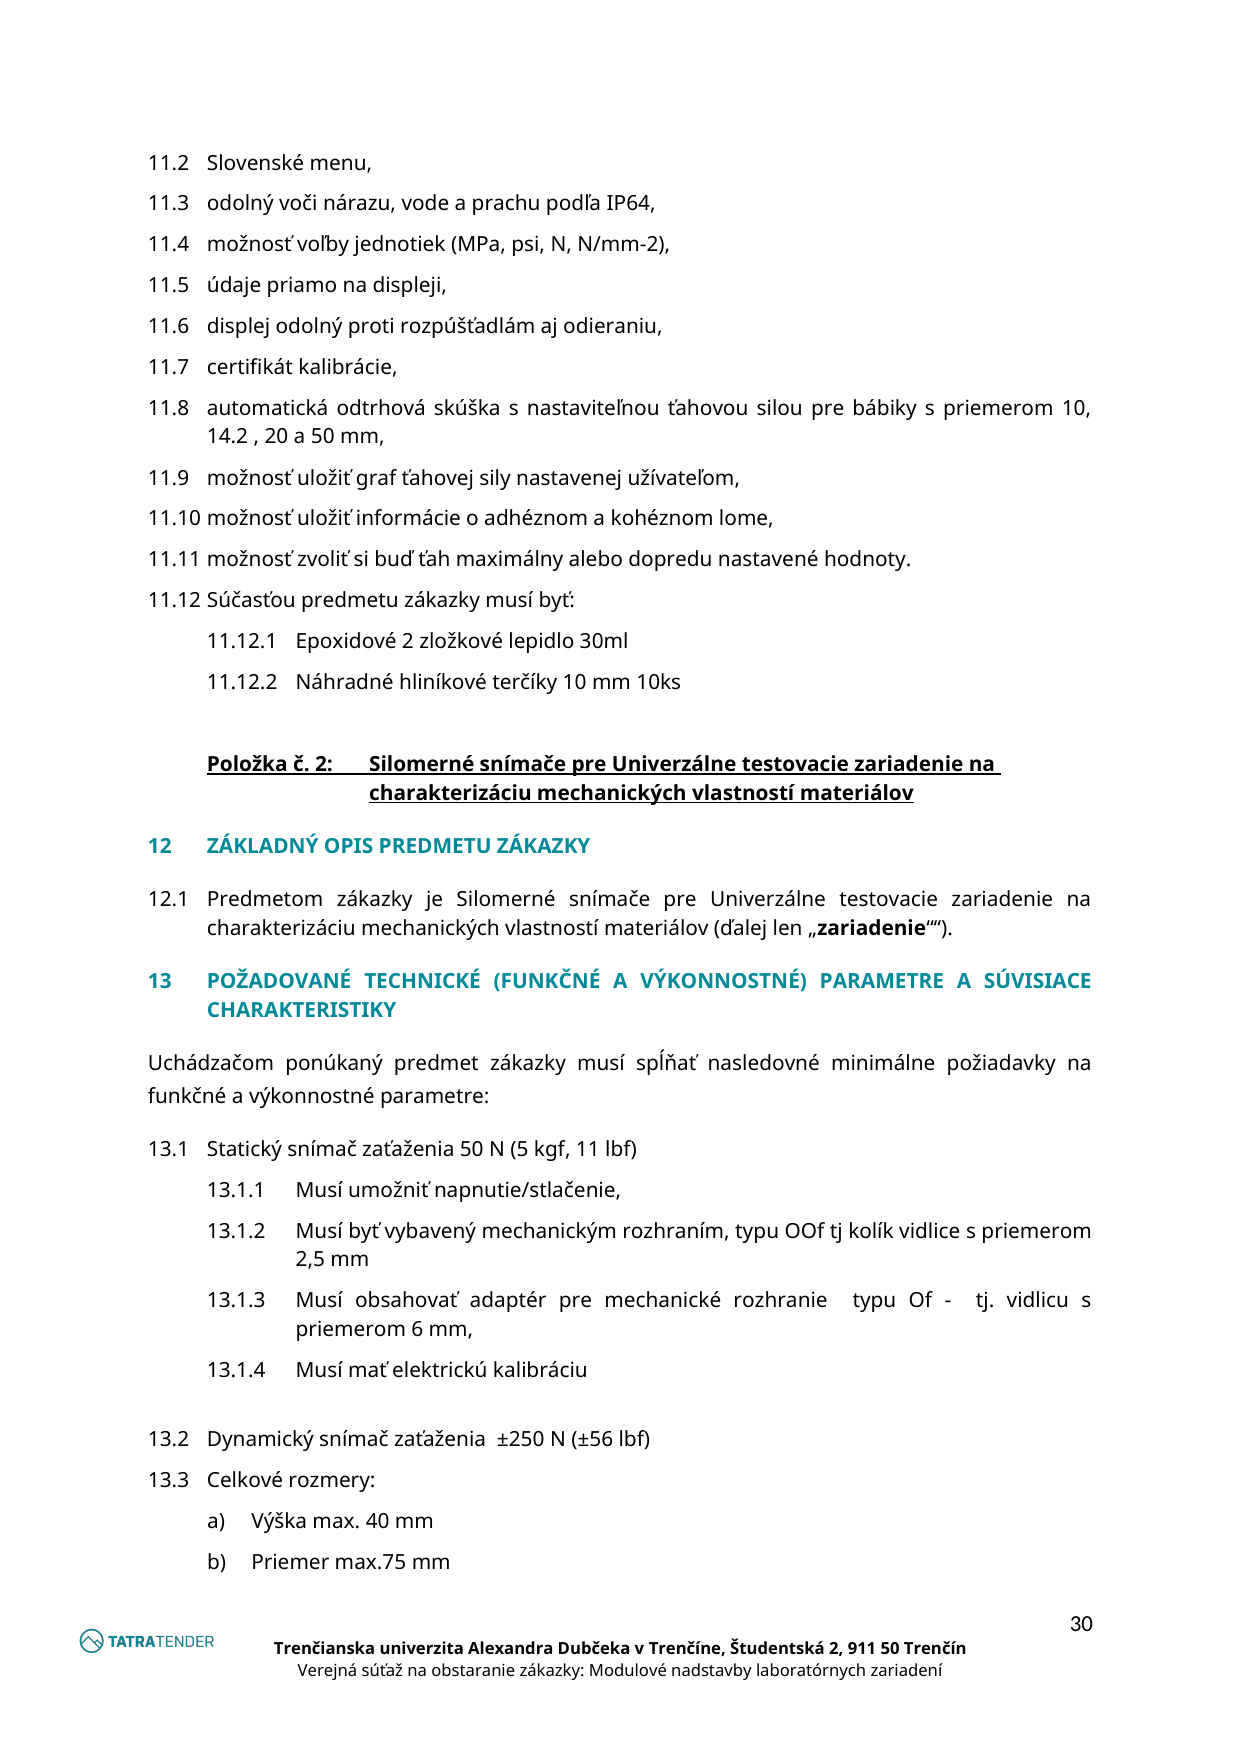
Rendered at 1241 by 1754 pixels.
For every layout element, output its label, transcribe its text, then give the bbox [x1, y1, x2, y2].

text Položka č. 2: Silomerné snímače pre Univerzálne testovacie zariadenie na charakterizáciu mechanických vlastností materiálov [207, 749, 1093, 806]
list Náhradné hliníkové terčíky 10 mm 10ks [207, 667, 1093, 696]
list možnosť zvoliť si buď ťah maximálny alebo dopredu nastavené hodnoty. [148, 544, 1093, 573]
list odolný voči nárazu, vode a prachu podľa IP64, [148, 188, 1093, 217]
text Uchádzačom ponúkaný predmet zákazky musí spĺňať nasledovné minimálne požiadavky na funkčné a výkonnostné parametre: [148, 1048, 1093, 1109]
list Výška max. 40 mm [207, 1506, 1093, 1534]
list možnosť uložiť informácie o adhéznom a kohéznom lome, [148, 503, 1093, 532]
list možnosť voľby jednotiek (MPa, psi, N, N/mm-2), [148, 229, 1093, 258]
list Musí obsahovať adaptér pre mechanické rozhranie typu Of - tj. vidlicu s priemerom 6 mm, [207, 1286, 1093, 1342]
list Slovenské menu, [148, 148, 1093, 176]
list Statický snímač zaťaženia 50 N (5 kgf, 11 lbf) [148, 1134, 1093, 1163]
list Epoxidové 2 zložkové lepidlo 30ml [207, 626, 1093, 655]
list Musí umožniť napnutie/stlačenie, [207, 1175, 1093, 1204]
list údaje priamo na displeji, [148, 270, 1093, 299]
list POŽADOVANÉ TECHNICKÉ (FUNKČNÉ A VÝKONNOSTNÉ) PARAMETRE A SÚVISIACE CHARAKTERISTIKY [148, 966, 1093, 1023]
list možnosť uložiť graf ťahovej sily nastavenej užívateľom, [148, 463, 1093, 491]
list Súčasťou predmetu zákazky musí byť: [148, 585, 1093, 614]
list Priemer max.75 mm [207, 1547, 1093, 1576]
list Dynamický snímač zaťaženia ±250 N (±56 lbf) [148, 1424, 1093, 1453]
list Predmetom zákazky je Silomerné snímače pre Univerzálne testovacie zariadenie na charakterizáciu mechanických vlastností materiálov (ďalej len „zariadenie““). [148, 884, 1093, 941]
list Musí mať elektrickú kalibráciu [207, 1355, 1093, 1383]
list automatická odtrhová skúška s nastaviteľnou ťahovou silou pre bábiky s priemerom 10, 14.2 , 20 a 50 mm, [148, 393, 1093, 450]
picture [77, 1617, 224, 1662]
list Základný opis predmetu zákazky [148, 831, 1093, 859]
list Musí byť vybavený mechanickým rozhraním, typu OOf tj kolík vidlice s priemerom 2,5 mm [207, 1216, 1093, 1273]
list certifikát kalibrácie, [148, 352, 1093, 381]
list Celkové rozmery: [148, 1465, 1093, 1494]
list displej odolný proti rozpúšťadlám aj odieraniu, [148, 311, 1093, 340]
